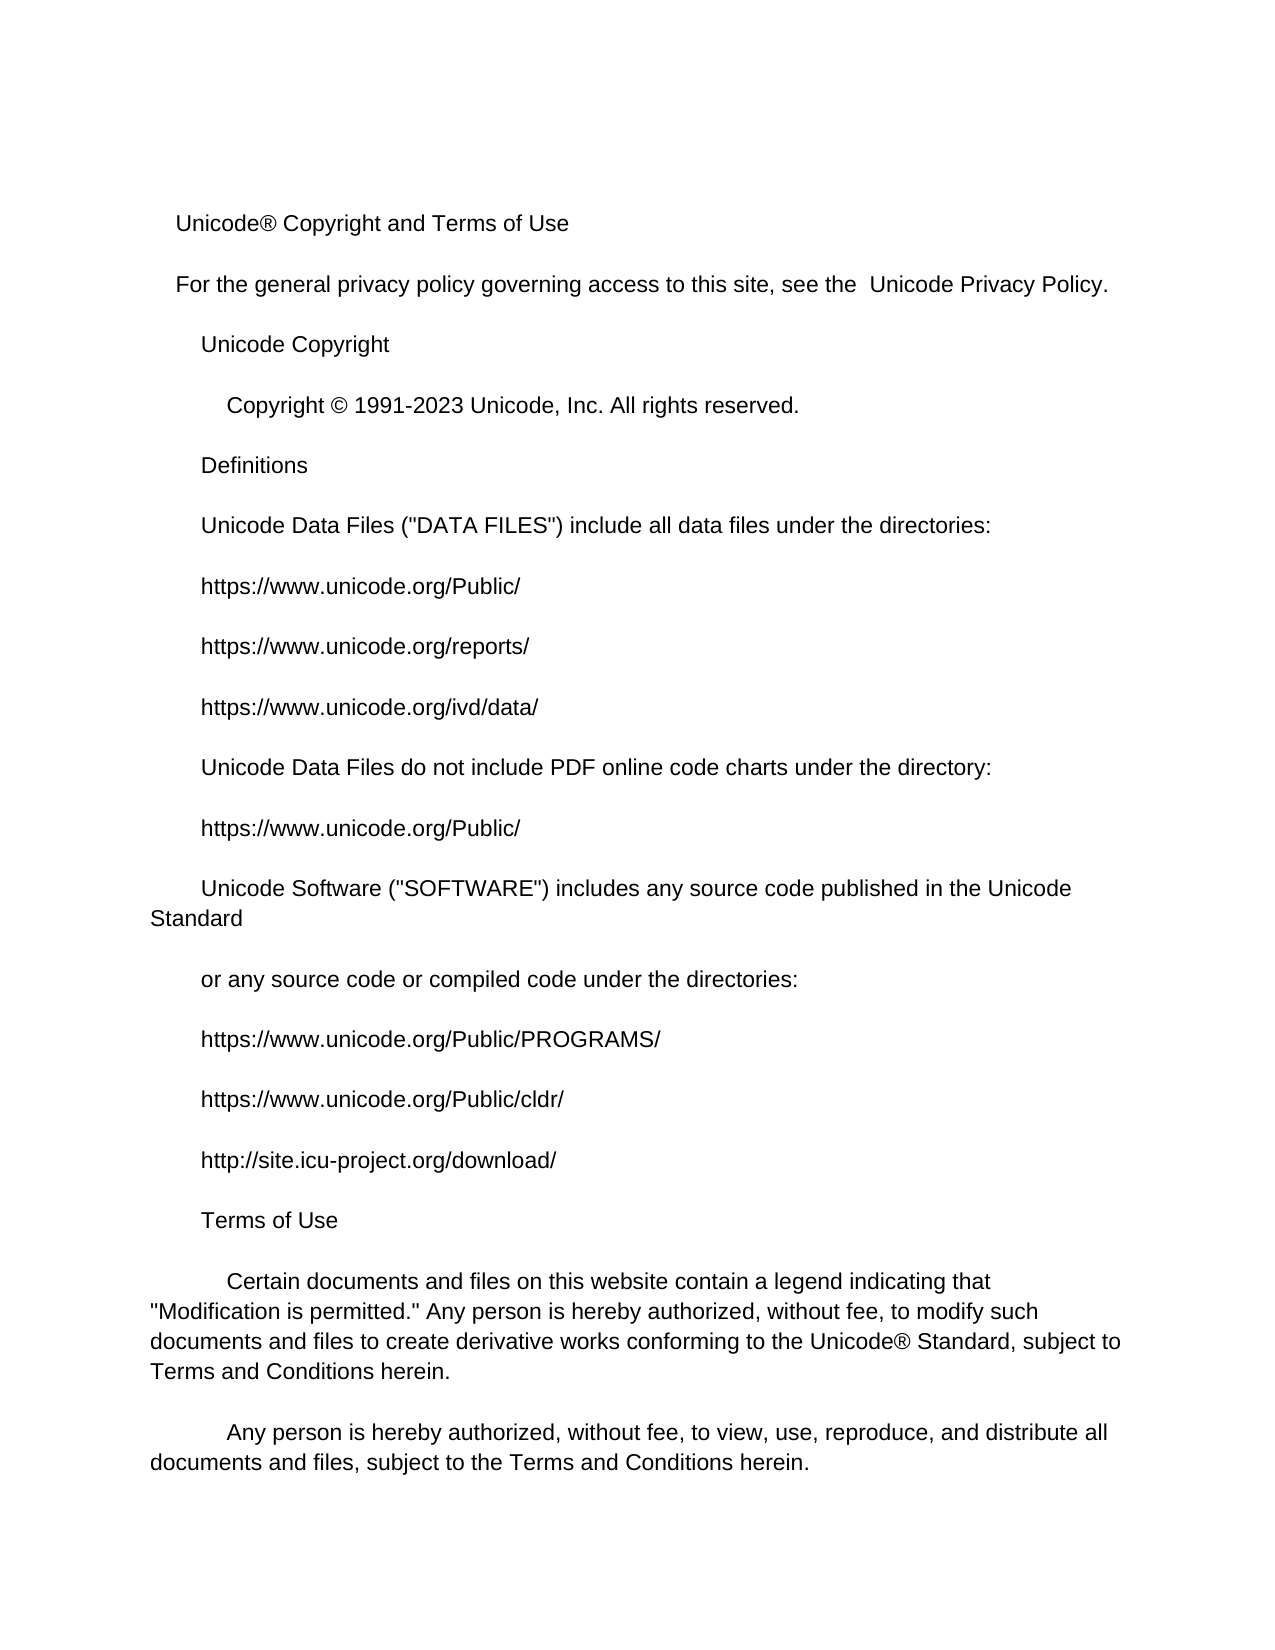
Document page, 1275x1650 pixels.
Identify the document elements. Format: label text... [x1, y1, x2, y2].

text Definitions [150, 452, 1125, 478]
text Unicode Copyright [150, 331, 1125, 358]
text Any person is hereby authorized, without fee, to view, use, reproduce, and distribute all documents and files, subject to the Terms and Conditions herein. [150, 1419, 1125, 1475]
text For the general privacy policy governing access to this site, see the Unicode Privacy Policy. [150, 271, 1125, 297]
text Copyright © 1991-2023 Unicode, Inc. All rights reserved. [150, 392, 1125, 418]
text http://site.icu-project.org/download/ [150, 1147, 1125, 1173]
text Certain documents and files on this website contain a legend indicating that "Modification is permitted." Any person is hereby authorized, without fee, to modify such documents and files to create derivative works conforming to the Unicode® Standard, subject to Terms and Conditions herein. [150, 1268, 1125, 1385]
text https://www.unicode.org/Public/ [150, 573, 1125, 599]
text or any source code or compiled code under the directories: [150, 966, 1125, 992]
text Unicode® Copyright and Terms of Use [150, 210, 1125, 237]
text https://www.unicode.org/Public/PROGRAMS/ [150, 1026, 1125, 1052]
text Unicode Data Files ("DATA FILES") include all data files under the directories: [150, 512, 1125, 539]
text https://www.unicode.org/reports/ [150, 633, 1125, 660]
text https://www.unicode.org/Public/cldr/ [150, 1086, 1125, 1113]
text https://www.unicode.org/ivd/data/ [150, 694, 1125, 720]
text Unicode Software ("SOFTWARE") includes any source code published in the Unicode Standard [150, 875, 1125, 932]
text https://www.unicode.org/Public/ [150, 814, 1125, 841]
text Terms of Use [150, 1207, 1125, 1234]
text Unicode Data Files do not include PDF online code charts under the directory: [150, 754, 1125, 781]
